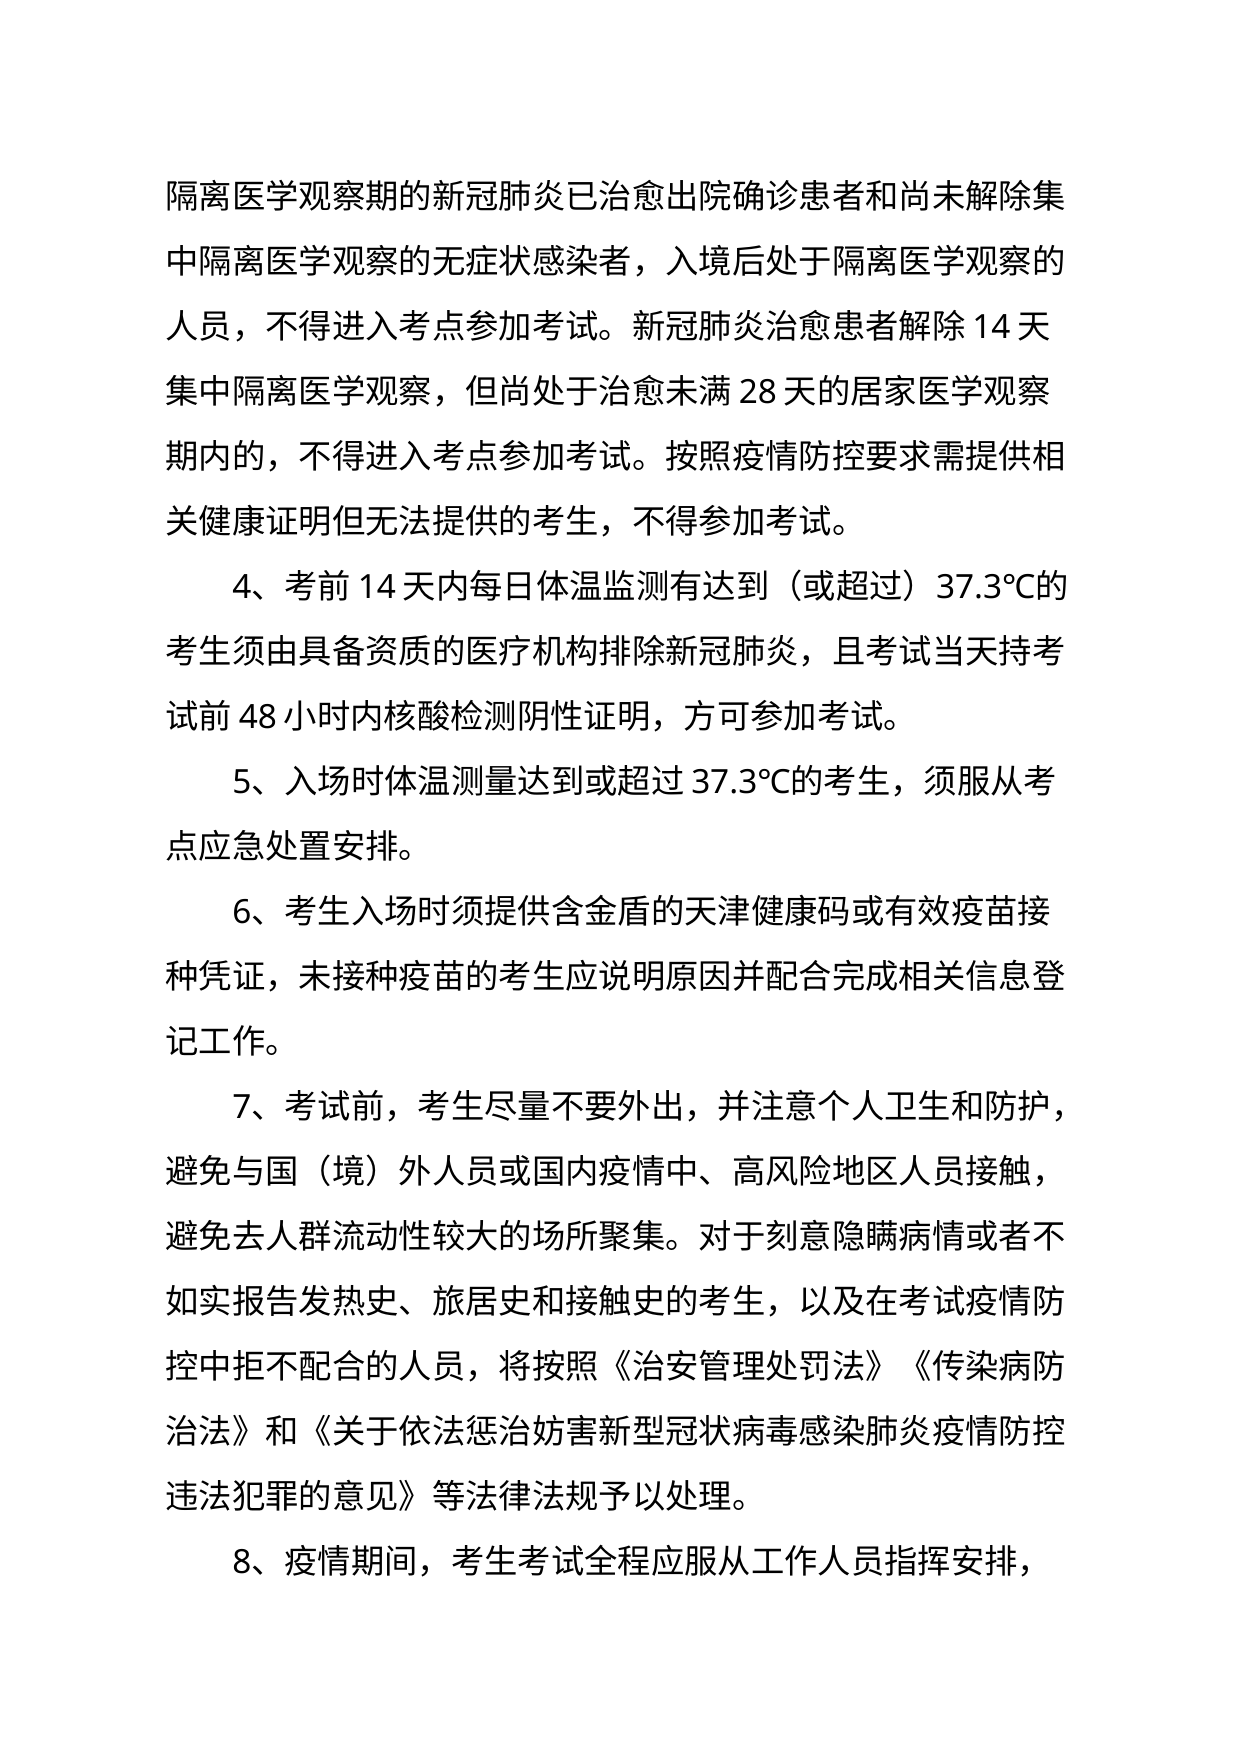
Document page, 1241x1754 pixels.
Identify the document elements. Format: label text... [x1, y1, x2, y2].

text 4、考前14天内每日体温监测有达到（或超过）37.3℃的考生须由具备资质的医疗机构排除新冠肺炎，且考试当天持考试前48小时内核酸检测阴性证明，方可参加考试。 [165, 552, 1075, 747]
text 7、考试前，考生尽量不要外出，并注意个人卫生和防护，避免与国（境）外人员或国内疫情中、高风险地区人员接触，避免去人群流动性较大的场所聚集。对于刻意隐瞒病情或者不如实报告发热史、旅居史和接触史的考生，以及在考试疫情防控中拒不配合的人员，将按照《治安管理处罚法》《传染病防治法》和《关于依法惩治妨害新型冠状病毒感染肺炎疫情防控违法犯罪的意见》等法律法规予以处理。 [165, 1072, 1075, 1527]
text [165, 1527, 1075, 1592]
text 6、考生入场时须提供含金盾的天津健康码或有效疫苗接种凭证，未接种疫苗的考生应说明原因并配合完成相关信息登记工作。 [165, 877, 1075, 1072]
text 5、入场时体温测量达到或超过37.3℃的考生，须服从考点应急处置安排。 [165, 747, 1075, 877]
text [165, 162, 1075, 552]
